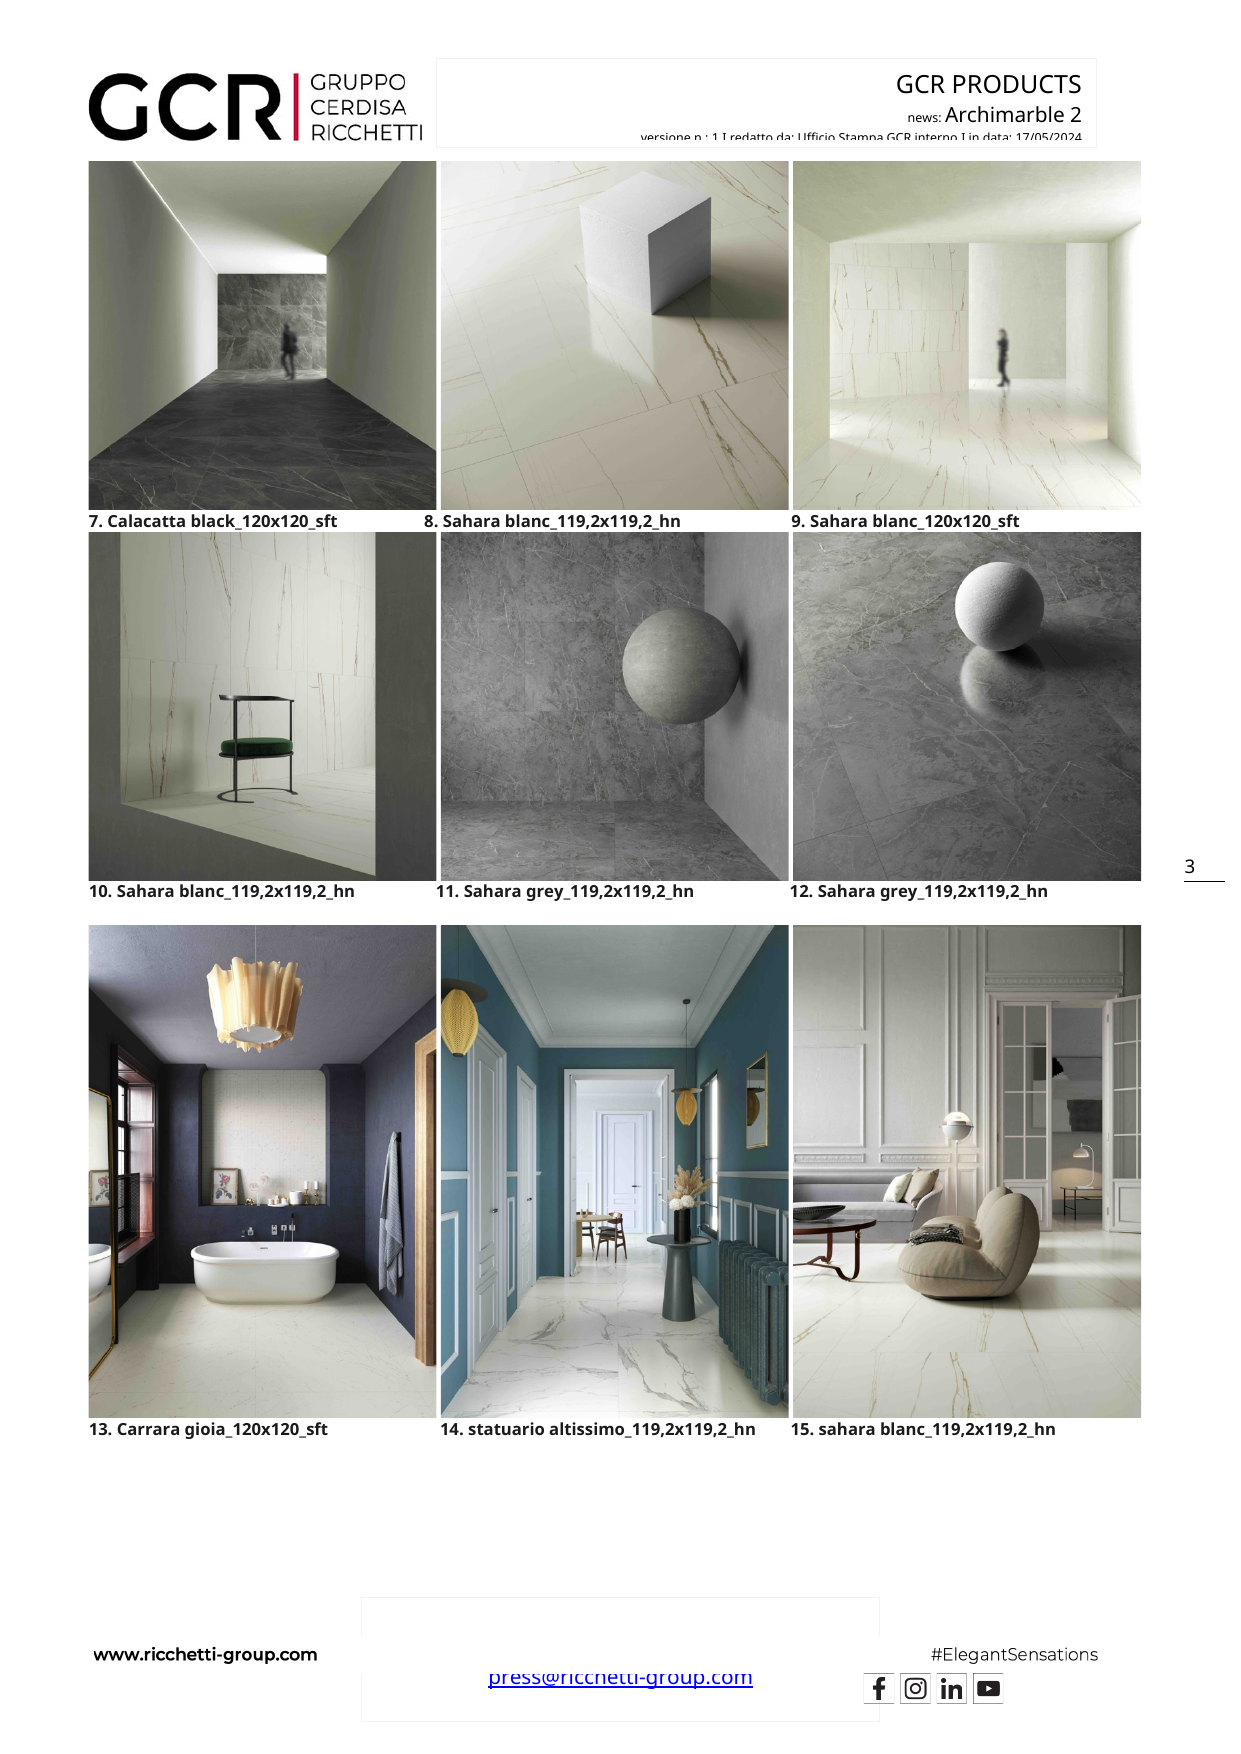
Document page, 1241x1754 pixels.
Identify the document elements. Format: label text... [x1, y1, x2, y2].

text 10. Sahara blanc_119,2x119,2_hn 11. Sahara grey_119,2x119,2_hn 12. Sahara grey_119,2x119,2_hn [88, 880, 1152, 903]
picture [88, 161, 437, 510]
picture [793, 161, 1142, 510]
picture [440, 161, 789, 510]
text 7. Calacatta black_120x120_sft 8. Sahara blanc_119,2x119,2_hn 9. Sahara blanc_120x120_sft [88, 509, 1152, 532]
picture [88, 72, 423, 142]
picture [88, 925, 437, 1418]
picture [440, 925, 789, 1418]
text 13. Carrara gioia_120x120_sft 14. statuario altissimo_119,2x119,2_hn 15. sahara blanc_119,2x119,2_hn [88, 1418, 1152, 1441]
picture [88, 532, 437, 881]
picture [93, 1636, 1098, 1704]
picture [793, 925, 1142, 1418]
picture [793, 532, 1142, 881]
picture [440, 532, 789, 881]
